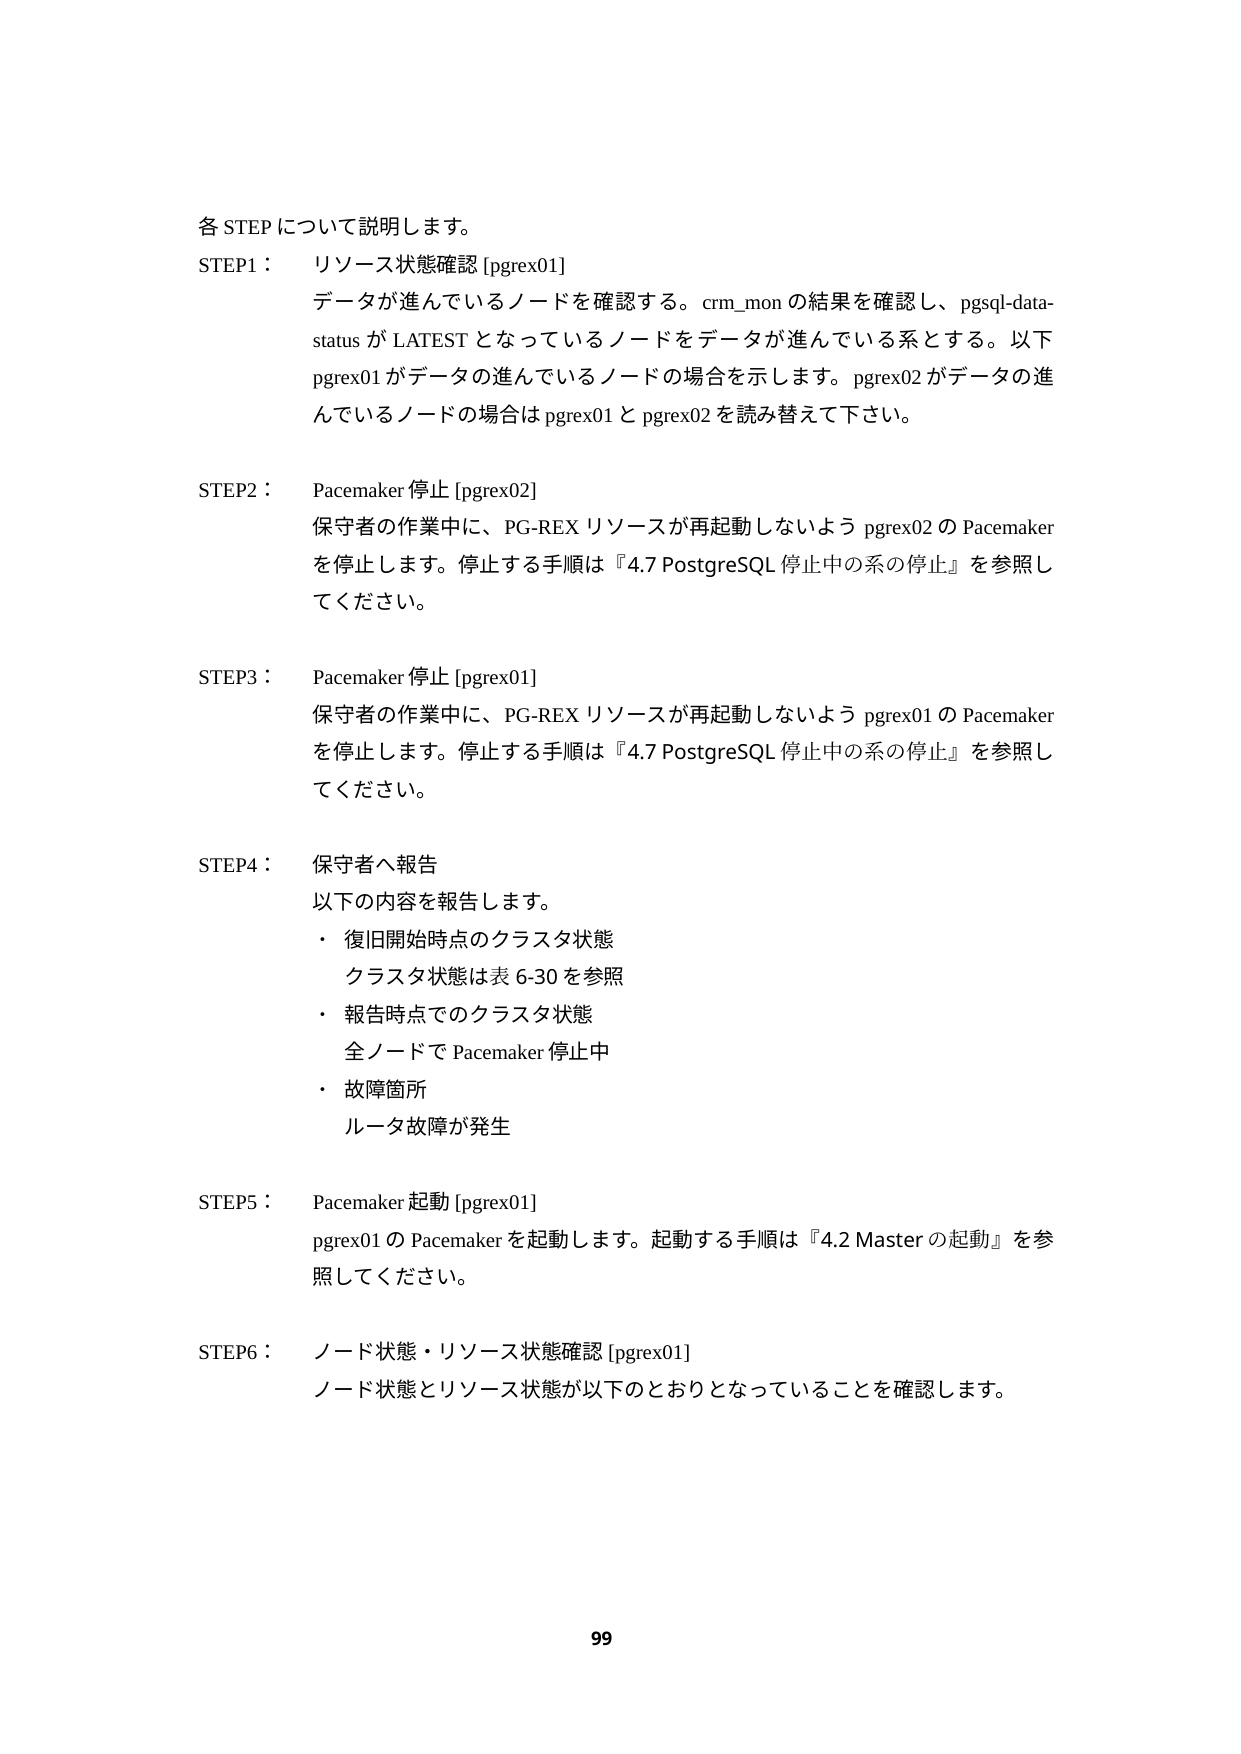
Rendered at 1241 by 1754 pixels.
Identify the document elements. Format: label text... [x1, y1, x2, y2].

text ノード状態とリソース状態が以下のとおりとなっていることを確認します。 [313, 1369, 1054, 1407]
text STEP1： リソース状態確認 [pgrex01] [198, 244, 1054, 282]
text 各STEPについて説明します。 [177, 207, 1054, 244]
text STEP3： Pacemaker停止 [pgrex01] [198, 657, 1054, 694]
text STEP6： ノード状態・リソース状態確認 [pgrex01] [198, 1332, 1054, 1369]
text 保守者の作業中に、PG-REXリソースが再起動しないようpgrex01のPacemakerを停止します。停止する手順は『4.7 PostgreSQL停止中の系の停止』を参照してください。 [313, 694, 1054, 807]
text pgrex01のPacemakerを起動します。起動する手順は『4.2 Masterの起動』を参照してください。 [313, 1219, 1054, 1294]
text STEP5： Pacemaker起動 [pgrex01] [198, 1182, 1054, 1219]
text データが進んでいるノードを確認する。crm_monの結果を確認し、pgsql-data-statusがLATESTとなっているノードをデータが進んでいる系とする。以下pgrex01がデータの進んでいるノードの場合を示します。pgrex02がデータの進んでいるノードの場合はpgrex01とpgrex02を読み替えて下さい。 [313, 282, 1054, 432]
text 保守者の作業中に、PG-REXリソースが再起動しないようpgrex02のPacemakerを停止します。停止する手順は『4.7 PostgreSQL停止中の系の停止』を参照してください。 [313, 507, 1054, 619]
list 報告時点でのクラスタ状態 全ノードでPacemaker停止中 [313, 994, 1054, 1069]
text STEP4： 保守者へ報告 [198, 844, 1054, 882]
list 故障箇所 ルータ故障が発生 [313, 1069, 1054, 1144]
text STEP2： Pacemaker停止 [pgrex02] [198, 469, 1054, 507]
text 以下の内容を報告します。 [313, 882, 1054, 919]
